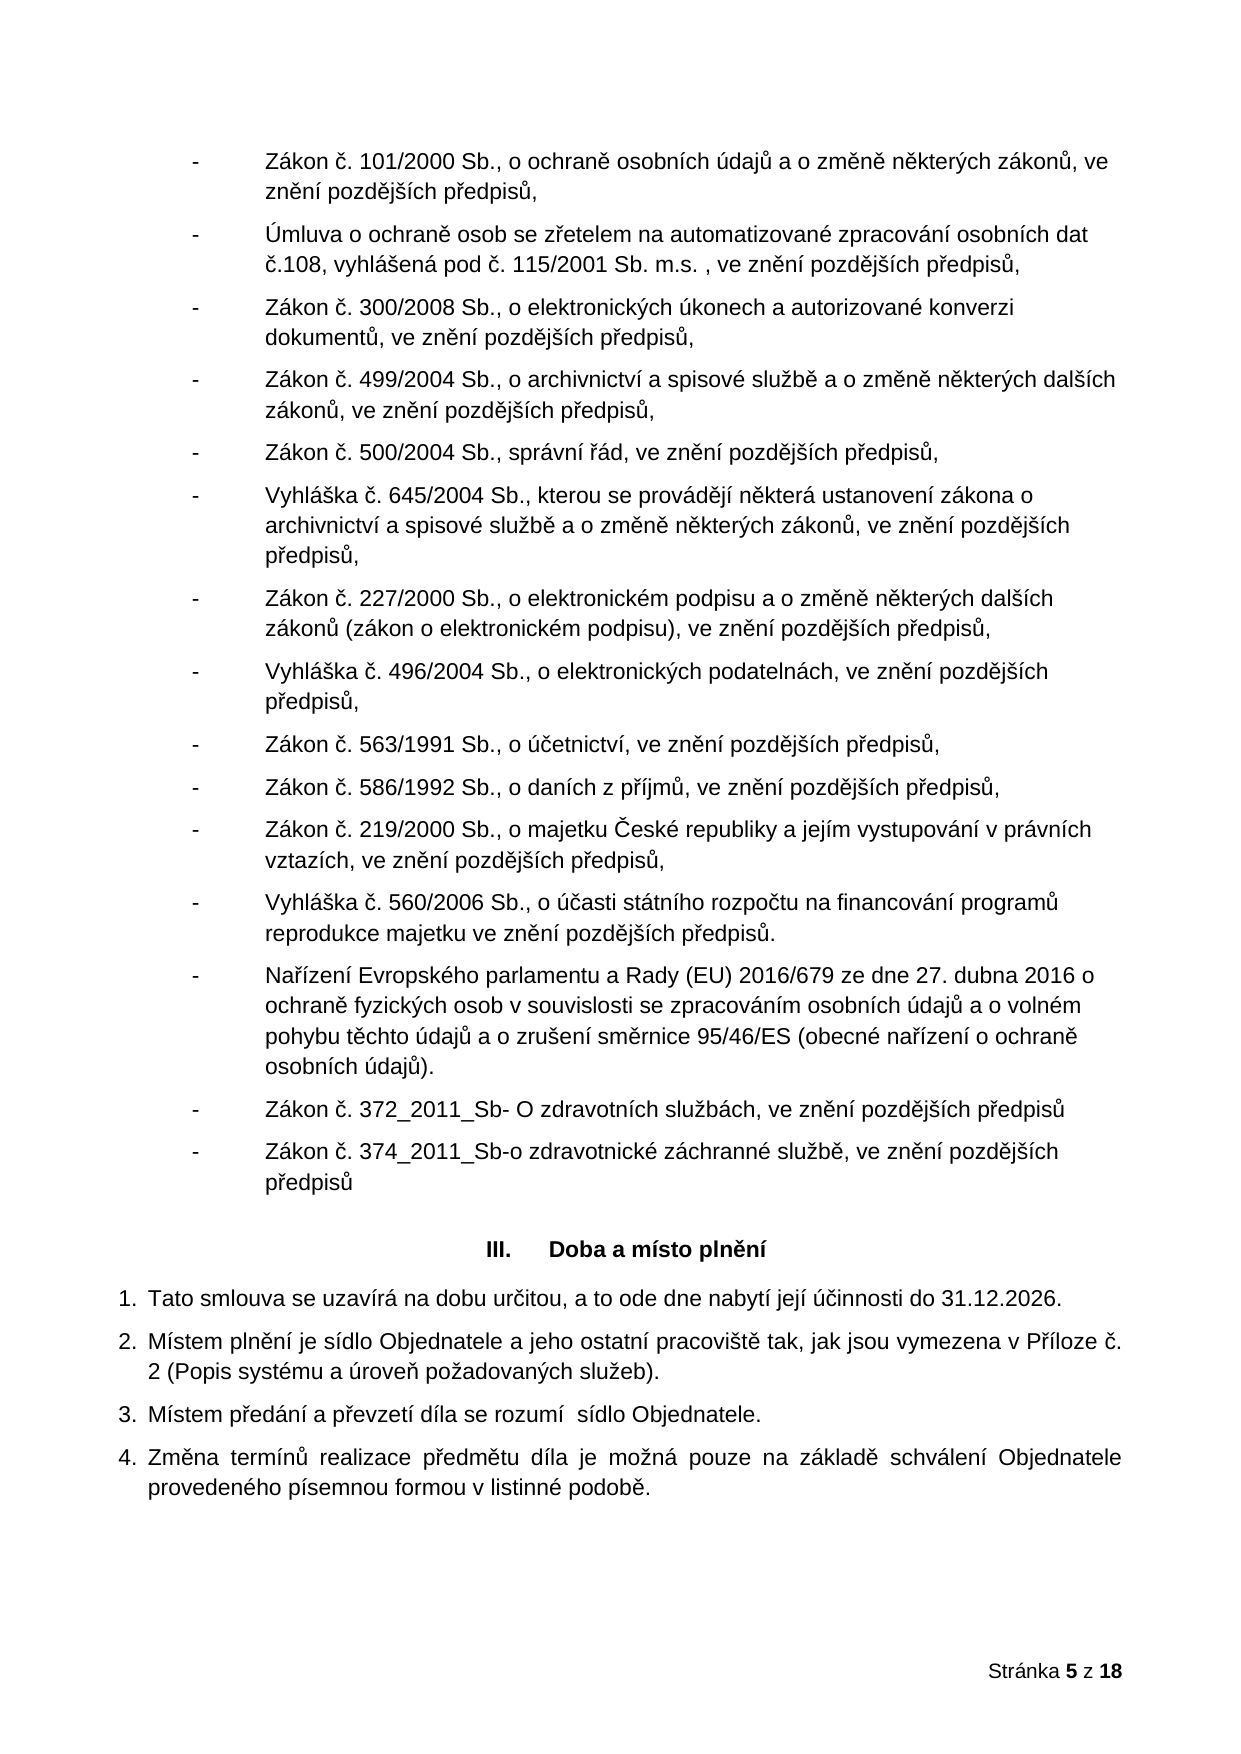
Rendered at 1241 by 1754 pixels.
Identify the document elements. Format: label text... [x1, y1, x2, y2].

text - Zákon č. 499/2004 Sb., o archivnictví a spisové službě a o změně některých dalších zákonů, ve znění pozdějších předpisů, [192, 366, 1122, 423]
list Místem předání a převzetí díla se rozumí sídlo Objednatele. [118, 1401, 1122, 1427]
list Tato smlouva se uzavírá na dobu určitou, a to ode dne nabytí její účinnosti do 31.12.2026. [118, 1285, 1122, 1312]
text - Zákon č. 374_2011_Sb-o zdravotnické záchranné službě, ve znění pozdějších předpisů [192, 1138, 1122, 1195]
text - Vyhláška č. 496/2004 Sb., o elektronických podatelnách, ve znění pozdějších předpisů, [192, 658, 1122, 715]
text - Zákon č. 219/2000 Sb., o majetku České republiky a jejím vystupování v právních vztazích, ve znění pozdějších předpisů, [192, 816, 1122, 873]
text - Vyhláška č. 645/2004 Sb., kterou se provádějí některá ustanovení zákona o archivnictví a spisové službě a o změně některých zákonů, ve znění pozdějších předpisů, [192, 482, 1122, 569]
text - Zákon č. 227/2000 Sb., o elektronickém podpisu a o změně některých dalších zákonů (zákon o elektronickém podpisu), ve znění pozdějších předpisů, [192, 585, 1122, 642]
text - Vyhláška č. 560/2006 Sb., o účasti státního rozpočtu na financování programů reprodukce majetku ve znění pozdějších předpisů. [192, 889, 1122, 946]
list Změna termínů realizace předmětu díla je možná pouze na základě schválení Objednatele provedeného písemnou formou v listinné podobě. [118, 1443, 1122, 1500]
text - Zákon č. 500/2004 Sb., správní řád, ve znění pozdějších předpisů, [192, 439, 1122, 466]
text - Úmluva o ochraně osob se zřetelem na automatizované zpracování osobních dat č.108, vyhlášená pod č. 115/2001 Sb. m.s. , ve znění pozdějších předpisů, [192, 221, 1122, 277]
subtitle Doba a místo plnění [155, 1236, 1122, 1263]
text - Nařízení Evropského parlamentu a Rady (EU) 2016/679 ze dne 27. dubna 2016 o ochraně fyzických osob v souvislosti se zpracováním osobních údajů a o volném pohybu těchto údajů a o zrušení směrnice 95/46/ES (obecné nařízení o ochraně osobních údajů). [192, 962, 1122, 1079]
list Místem plnění je sídlo Objednatele a jeho ostatní pracoviště tak, jak jsou vymezena v Příloze č. 2 (Popis systému a úroveň požadovaných služeb). [118, 1328, 1122, 1384]
text - Zákon č. 101/2000 Sb., o ochraně osobních údajů a o změně některých zákonů, ve znění pozdějších předpisů, [192, 148, 1122, 204]
text - Zákon č. 372_2011_Sb- O zdravotních službách, ve znění pozdějších předpisů [192, 1096, 1122, 1122]
text - Zákon č. 586/1992 Sb., o daních z příjmů, ve znění pozdějších předpisů, [192, 774, 1122, 800]
text - Zákon č. 300/2008 Sb., o elektronických úkonech a autorizované konverzi dokumentů, ve znění pozdějších předpisů, [192, 293, 1122, 350]
text - Zákon č. 563/1991 Sb., o účetnictví, ve znění pozdějších předpisů, [192, 731, 1122, 757]
